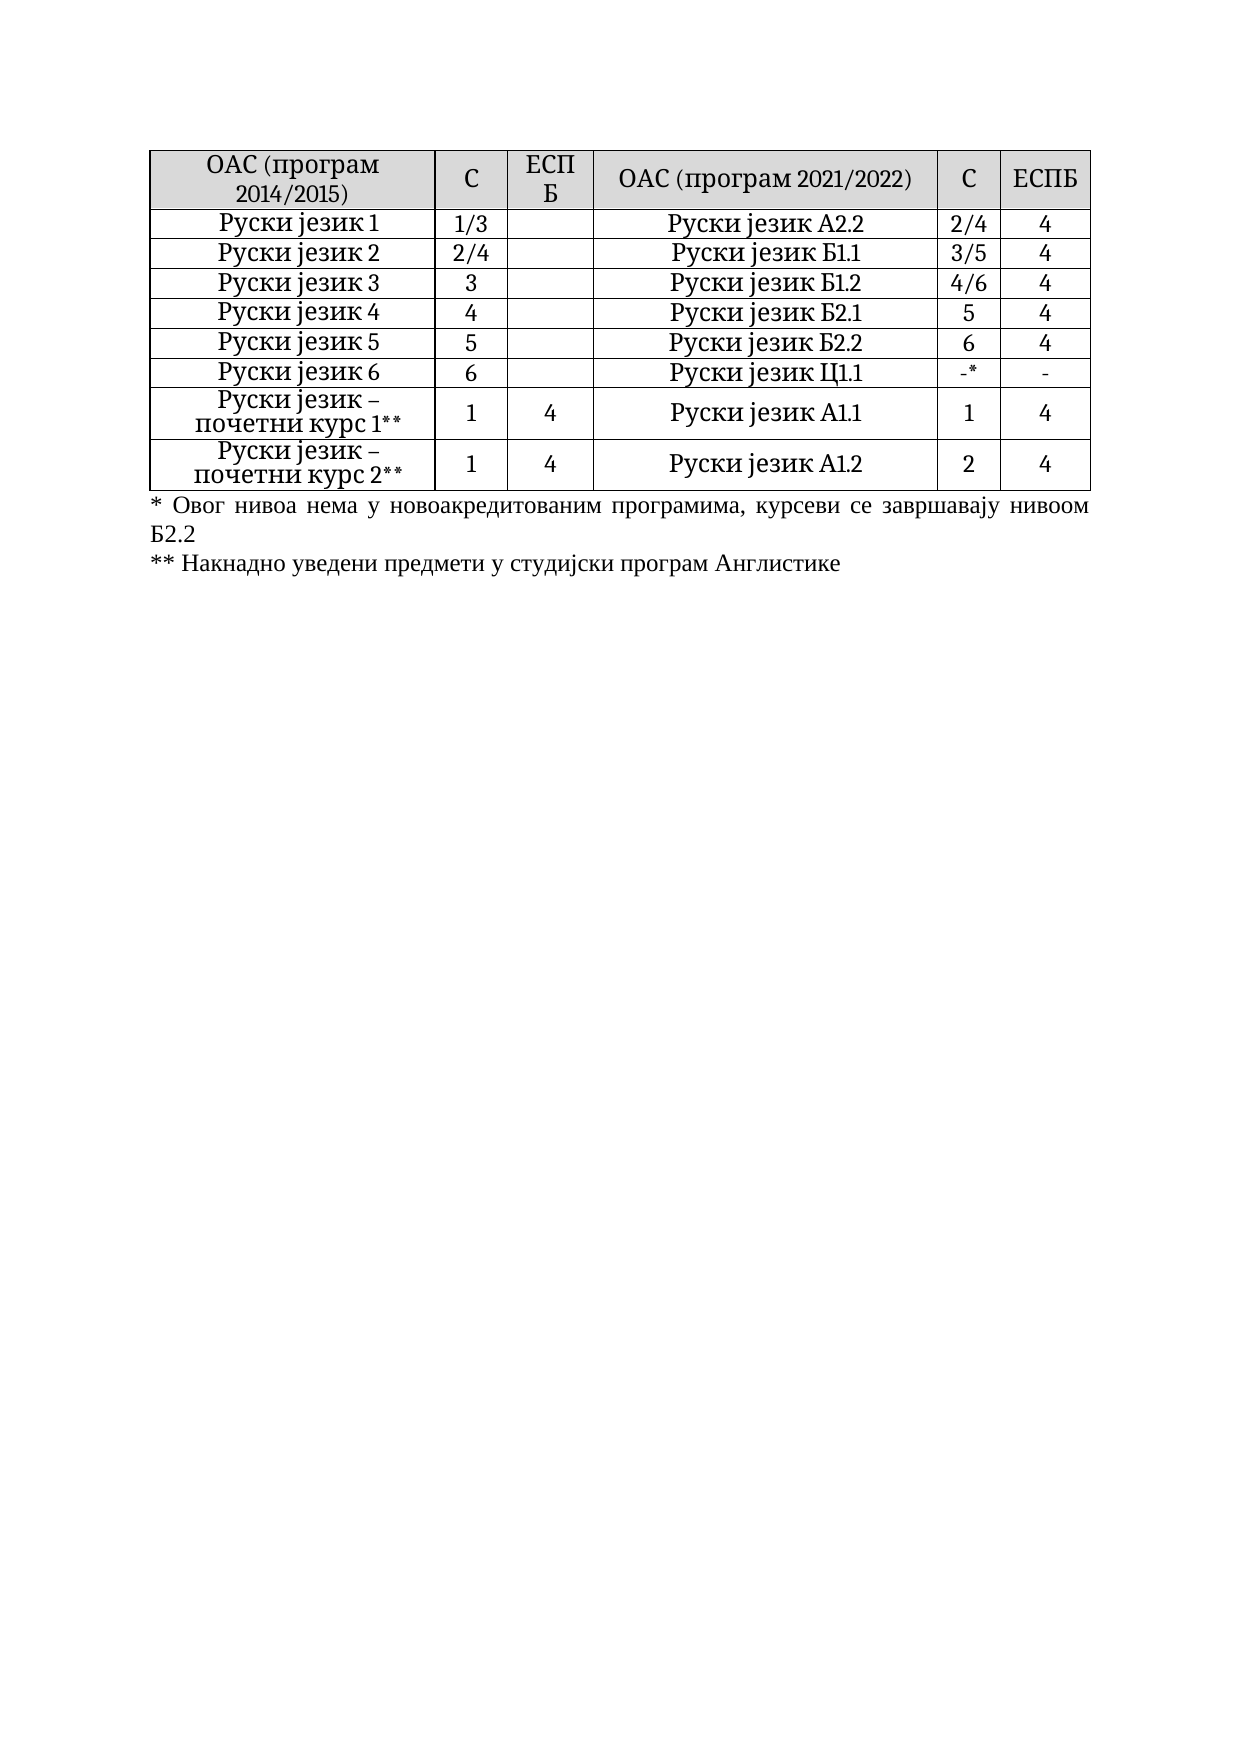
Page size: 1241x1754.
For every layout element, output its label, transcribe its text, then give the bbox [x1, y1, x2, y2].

table_cell 4 [508, 440, 593, 489]
table_cell 2/4 [436, 239, 507, 268]
table_cell Руски језик 2 [151, 239, 434, 268]
table_cell [508, 359, 593, 387]
table_cell - [1001, 359, 1090, 387]
table_cell Руски језик Ц1.1 [594, 359, 937, 387]
table_cell [508, 329, 593, 357]
table_cell [508, 239, 593, 268]
table_cell Руски језик Б2.1 [594, 299, 937, 328]
table_cell Руски језик 6 [151, 359, 434, 387]
text * Овог нивоа нема у новоакредитованим програмима, курсеви се завршавају нивоом Б2.2 [150, 491, 1090, 548]
table_cell 4 [508, 388, 593, 438]
table_header ОАС (програм 2014/2015) [151, 151, 434, 208]
table_cell 4 [1001, 239, 1090, 268]
table_cell Руски језик Б1.1 [594, 239, 937, 268]
table_cell 2/4 [938, 210, 1000, 238]
table_header ОАС (програм 2021/2022) [594, 151, 937, 208]
table_cell [508, 299, 593, 328]
table_header ЕСПБ [1001, 151, 1090, 208]
table_header ЕСПБ [508, 151, 593, 208]
table_cell Руски језик А1.1 [594, 388, 937, 438]
table_cell Руски језик 5 [151, 329, 434, 357]
table_cell Руски језик – почетни курс 1** [151, 388, 434, 438]
table_cell 6 [436, 359, 507, 387]
text ** Накнадно уведени предмети у студијски програм Англистике [150, 548, 1090, 577]
table_cell [508, 269, 593, 298]
table_cell 6 [938, 329, 1000, 357]
table_cell [508, 210, 593, 238]
table_cell -* [938, 359, 1000, 387]
table_cell 5 [436, 329, 507, 357]
table_cell 1 [436, 388, 507, 438]
table_cell 3 [436, 269, 507, 298]
table_cell Руски језик 4 [151, 299, 434, 328]
table_cell 4 [1001, 269, 1090, 298]
table_cell 1 [938, 388, 1000, 438]
table_cell 4/6 [938, 269, 1000, 298]
table_cell 1 [436, 440, 507, 489]
table_cell 4 [436, 299, 507, 328]
table_cell 4 [1001, 388, 1090, 438]
table_cell Руски језик Б1.2 [594, 269, 937, 298]
table_cell Руски језик – почетни курс 2** [151, 440, 434, 489]
table_cell 2 [938, 440, 1000, 489]
table_header С [436, 151, 507, 208]
table_cell Руски језик А1.2 [594, 440, 937, 489]
table_cell 4 [1001, 299, 1090, 328]
table_cell 3/5 [938, 239, 1000, 268]
table_cell 4 [1001, 440, 1090, 489]
table_cell Руски језик А2.2 [594, 210, 937, 238]
table_cell Руски језик 3 [151, 269, 434, 298]
table_cell 4 [1001, 329, 1090, 357]
table_cell 1/3 [436, 210, 507, 238]
table_cell 5 [938, 299, 1000, 328]
table_header С [938, 151, 1000, 208]
table_cell Руски језик 1 [151, 210, 434, 238]
table_cell 4 [1001, 210, 1090, 238]
table_cell Руски језик Б2.2 [594, 329, 937, 357]
